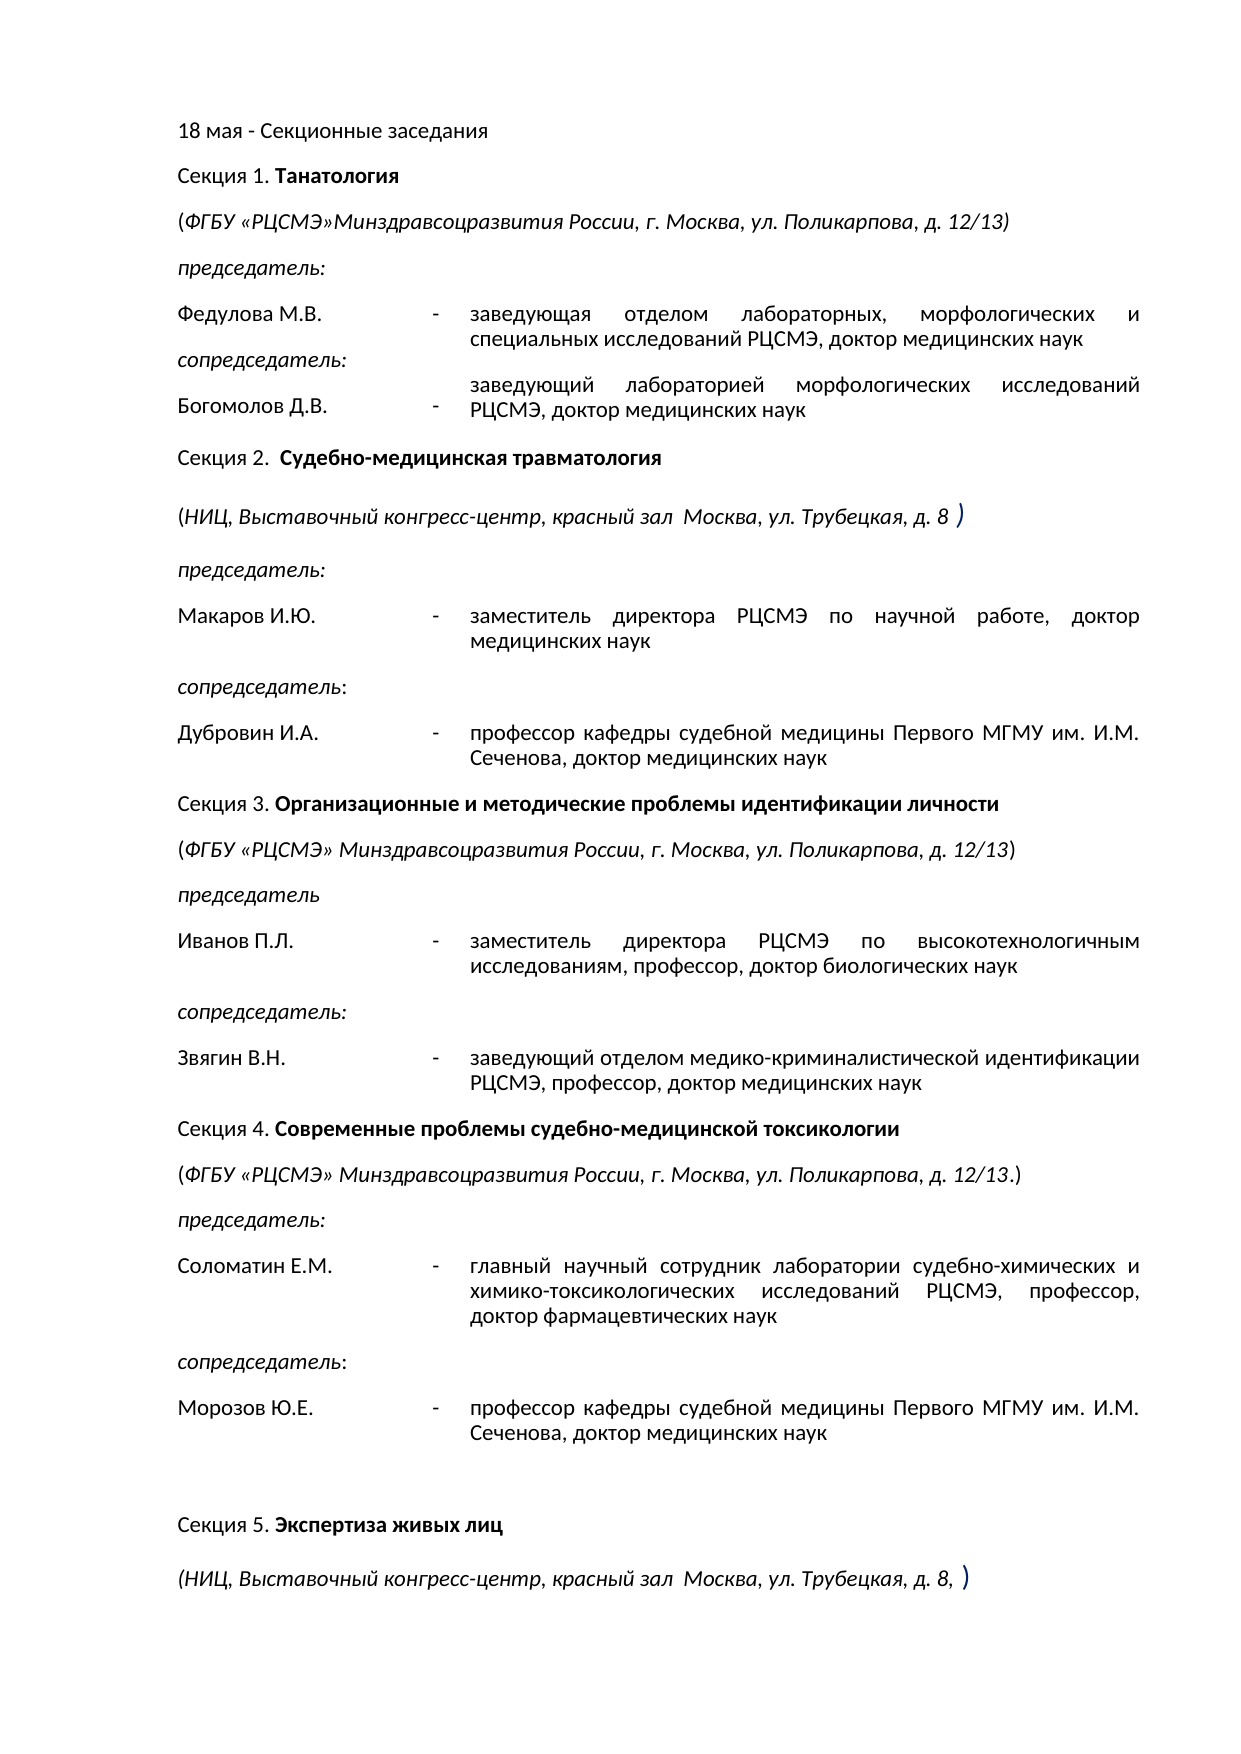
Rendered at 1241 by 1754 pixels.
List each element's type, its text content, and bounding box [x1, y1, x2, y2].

table_cell профессор кафедры судебной медицины Первого МГМУ им. И.М. Сеченова, доктор медицинских наук [459, 1350, 1152, 1466]
text (ФГБУ «РЦСМЭ» Минздравсоцразвития России, г. Москва, ул. Поликарпова, д. 12/13.) [177, 1162, 1152, 1187]
text (ФГБУ «РЦСМЭ»Минздравсоцразвития России, г. Москва, ул. Поликарпова, д. 12/13) [177, 210, 1152, 235]
table_header заместитель директора РЦСМЭ по научной работе, доктор медицинских наук [459, 558, 1152, 674]
text 18 мая - Секционные заседания [177, 118, 1152, 143]
text Секция 3. Организационные и методические проблемы идентификации личности [177, 791, 1152, 816]
table_header заведующая отделом лабораторных, морфологических и специальных исследований РЦСМЭ, доктор медицинских наук заведующий лабораторией морфологических исследований РЦСМЭ, доктор медицинских наук [459, 256, 1152, 443]
table_header председатель Иванов П.Л. [166, 883, 421, 999]
text (НИЦ, Выставочный конгресс-центр, красный зал Москва, ул. Трубецкая, д. 8 ) [177, 496, 1152, 532]
table_header - [421, 883, 458, 999]
text Секция 1. Танатология [177, 164, 1152, 189]
table_header - [421, 558, 458, 674]
table_cell профессор кафедры судебной медицины Первого МГМУ им. И.М. Сеченова, доктор медицинских наук [459, 675, 1152, 791]
table_header - - [421, 256, 458, 443]
table_header заместитель директора РЦСМЭ по высокотехнологичным исследованиям, профессор, доктор биологических наук [459, 883, 1152, 999]
table_header - [421, 1208, 458, 1349]
table_cell - [421, 675, 458, 791]
text (ФГБУ «РЦСМЭ» Минздравсоцразвития России, г. Москва, ул. Поликарпова, д. 12/13) [177, 837, 1152, 862]
table_cell - [421, 1000, 458, 1116]
table_header главный научный сотрудник лаборатории судебно-химических и химико-токсикологических исследований РЦСМЭ, профессор, доктор фармацевтических наук [459, 1208, 1152, 1349]
table_cell сопредседатель: Морозов Ю.Е. [166, 1350, 421, 1466]
text Секция 2. Судебно-медицинская травматология [177, 443, 1152, 471]
text Секция 5. Экспертиза живых лиц [177, 1512, 1152, 1537]
table_cell заведующий отделом медико-криминалистической идентификации РЦСМЭ, профессор, доктор медицинских наук [459, 1000, 1152, 1116]
table_cell сопредседатель: Дубровин И.А. [166, 675, 421, 791]
table_cell сопредседатель: Звягин В.Н. [166, 1000, 421, 1116]
table_header председатель: Федулова М.В. сопредседатель: Богомолов Д.В. [166, 256, 421, 443]
table_header председатель: Соломатин Е.М. [166, 1208, 421, 1349]
text (НИЦ, Выставочный конгресс-центр, красный зал Москва, ул. Трубецкая, д. 8, ) [177, 1558, 1152, 1593]
table_cell - [421, 1350, 458, 1466]
text Секция 4. Современные проблемы судебно-медицинской токсикологии [177, 1116, 1152, 1141]
table_header председатель: Макаров И.Ю. [166, 558, 421, 674]
